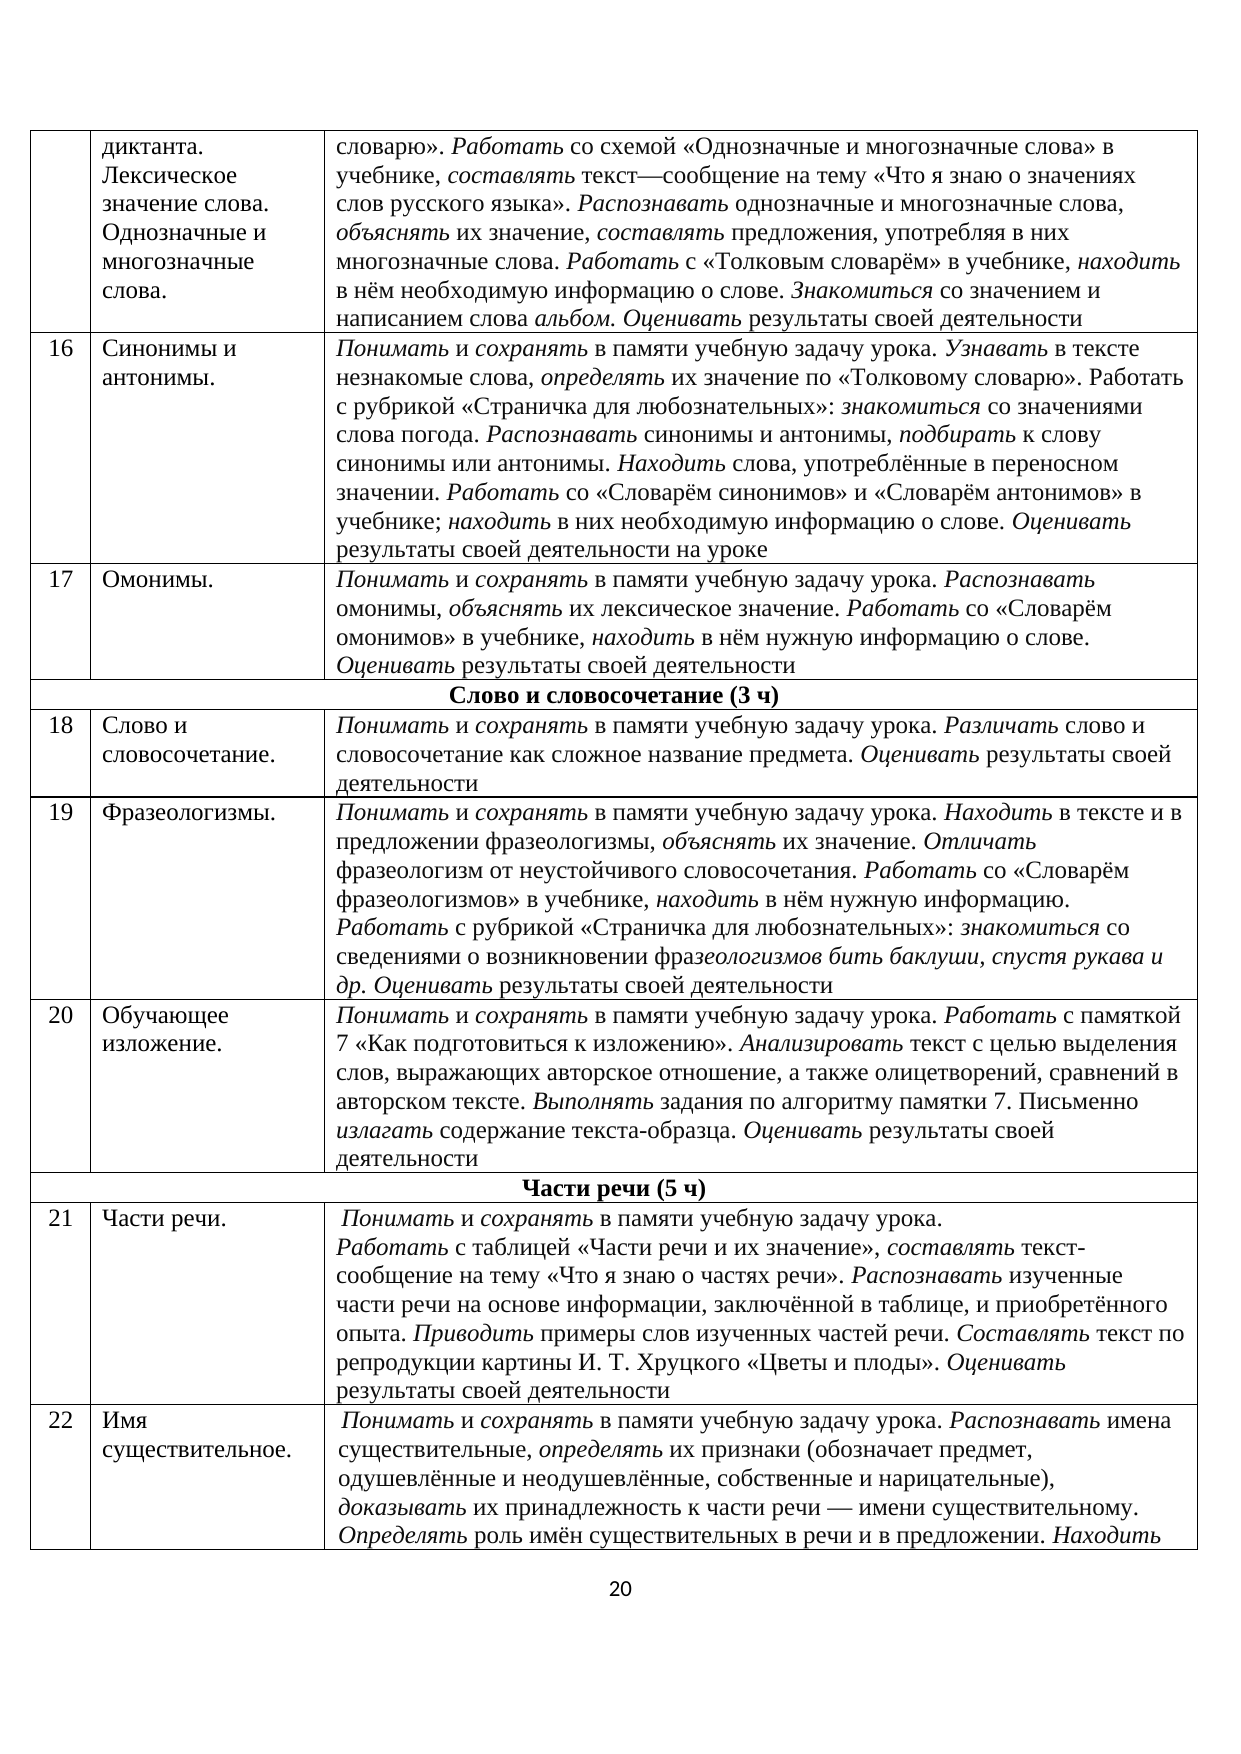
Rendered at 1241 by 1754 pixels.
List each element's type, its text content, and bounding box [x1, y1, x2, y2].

table_cell Понимать и сохранять в памяти учебную задачу урока. Находить в тексте и в предложении фразеологизмы, объяснять их значение. Отличать фразеологизм от неустойчивого словосочетания. Работать со «Словарём фразеологизмов» в учебнике, находить в нём нужную информацию. Работать с рубрикой «Страничка для любознательных»: знакомиться со сведениями о возникновении фразеологизмов бить баклуши, спустя рукава и др. Оценивать результаты своей деятельности [325, 798, 1197, 999]
table_cell 20 [31, 1000, 90, 1172]
table_cell 21 [31, 1203, 90, 1404]
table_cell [91, 1405, 324, 1549]
table_cell 17 [31, 564, 90, 679]
table_cell Части речи (5 ч) [31, 1173, 1197, 1202]
table_cell Синонимы и антонимы. [91, 333, 324, 563]
table_cell Понимать и сохранять в памяти учебную задачу урока. Распознавать омонимы, объяснять их лексическое значение. Работать со «Словарём омонимов» в учебнике, находить в нём нужную информацию о слове. Оценивать результаты своей деятельности [325, 564, 1197, 679]
table_cell 22 [31, 1405, 90, 1549]
table_cell Фразеологизмы. [91, 798, 324, 999]
table_cell 19 [31, 798, 90, 999]
table_cell 15 [31, 131, 90, 332]
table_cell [325, 1405, 1197, 1549]
table_cell 16 [31, 333, 90, 563]
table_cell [325, 131, 1197, 332]
table_cell Понимать и сохранять в памяти учебную задачу урока. Различать слово и словосочетание как сложное название предмета. Оценивать результаты своей деятельности [325, 710, 1197, 796]
table_cell Части речи. [91, 1203, 324, 1404]
table_cell Слово и словосочетание (3 ч) [31, 680, 1197, 709]
table_cell Слово и словосочетание. [91, 710, 324, 796]
table_cell Понимать и сохранять в памяти учебную задачу урока. Узнавать в тексте незнакомые слова, определять их значение по «Толковому словарю». Работать с рубрикой «Страничка для любознательных»: знакомиться со значениями слова погода. Распознавать синонимы и антонимы, подбирать к слову синонимы или антонимы. Находить слова, употреблённые в переносном значении. Работать со «Словарём синонимов» и «Словарём антонимов» в учебнике; находить в них необходимую информацию о слове. Оценивать результаты своей деятельности на уроке [325, 333, 1197, 563]
table_cell Понимать и сохранять в памяти учебную задачу урока. Работать с памяткой 7 «Как подготовиться к изложению». Анализировать текст с целью выделения слов, выражающих авторское отношение, а также олицетворений, сравнений в авторском тексте. Выполнять задания по алгоритму памятки 7. Письменно излагать содержание текста-образца. Оценивать результаты своей деятельности [325, 1000, 1197, 1172]
table_cell Обучающее изложение. [91, 1000, 324, 1172]
table_cell 18 [31, 710, 90, 796]
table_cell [91, 131, 324, 332]
table_cell Омонимы. [91, 564, 324, 679]
table_cell Понимать и сохранять в памяти учебную задачу урока. Работать с таблицей «Части речи и их значение», составлять текст-сообщение на тему «Что я знаю о частях речи». Распознавать изученные части речи на основе информации, заключённой в таблице, и приобретённого опыта. Приводить примеры слов изученных частей речи. Составлять текст по репродукции картины И. Т. Хруцкого «Цветы и плоды». Оценивать результаты своей деятельности [325, 1203, 1197, 1404]
